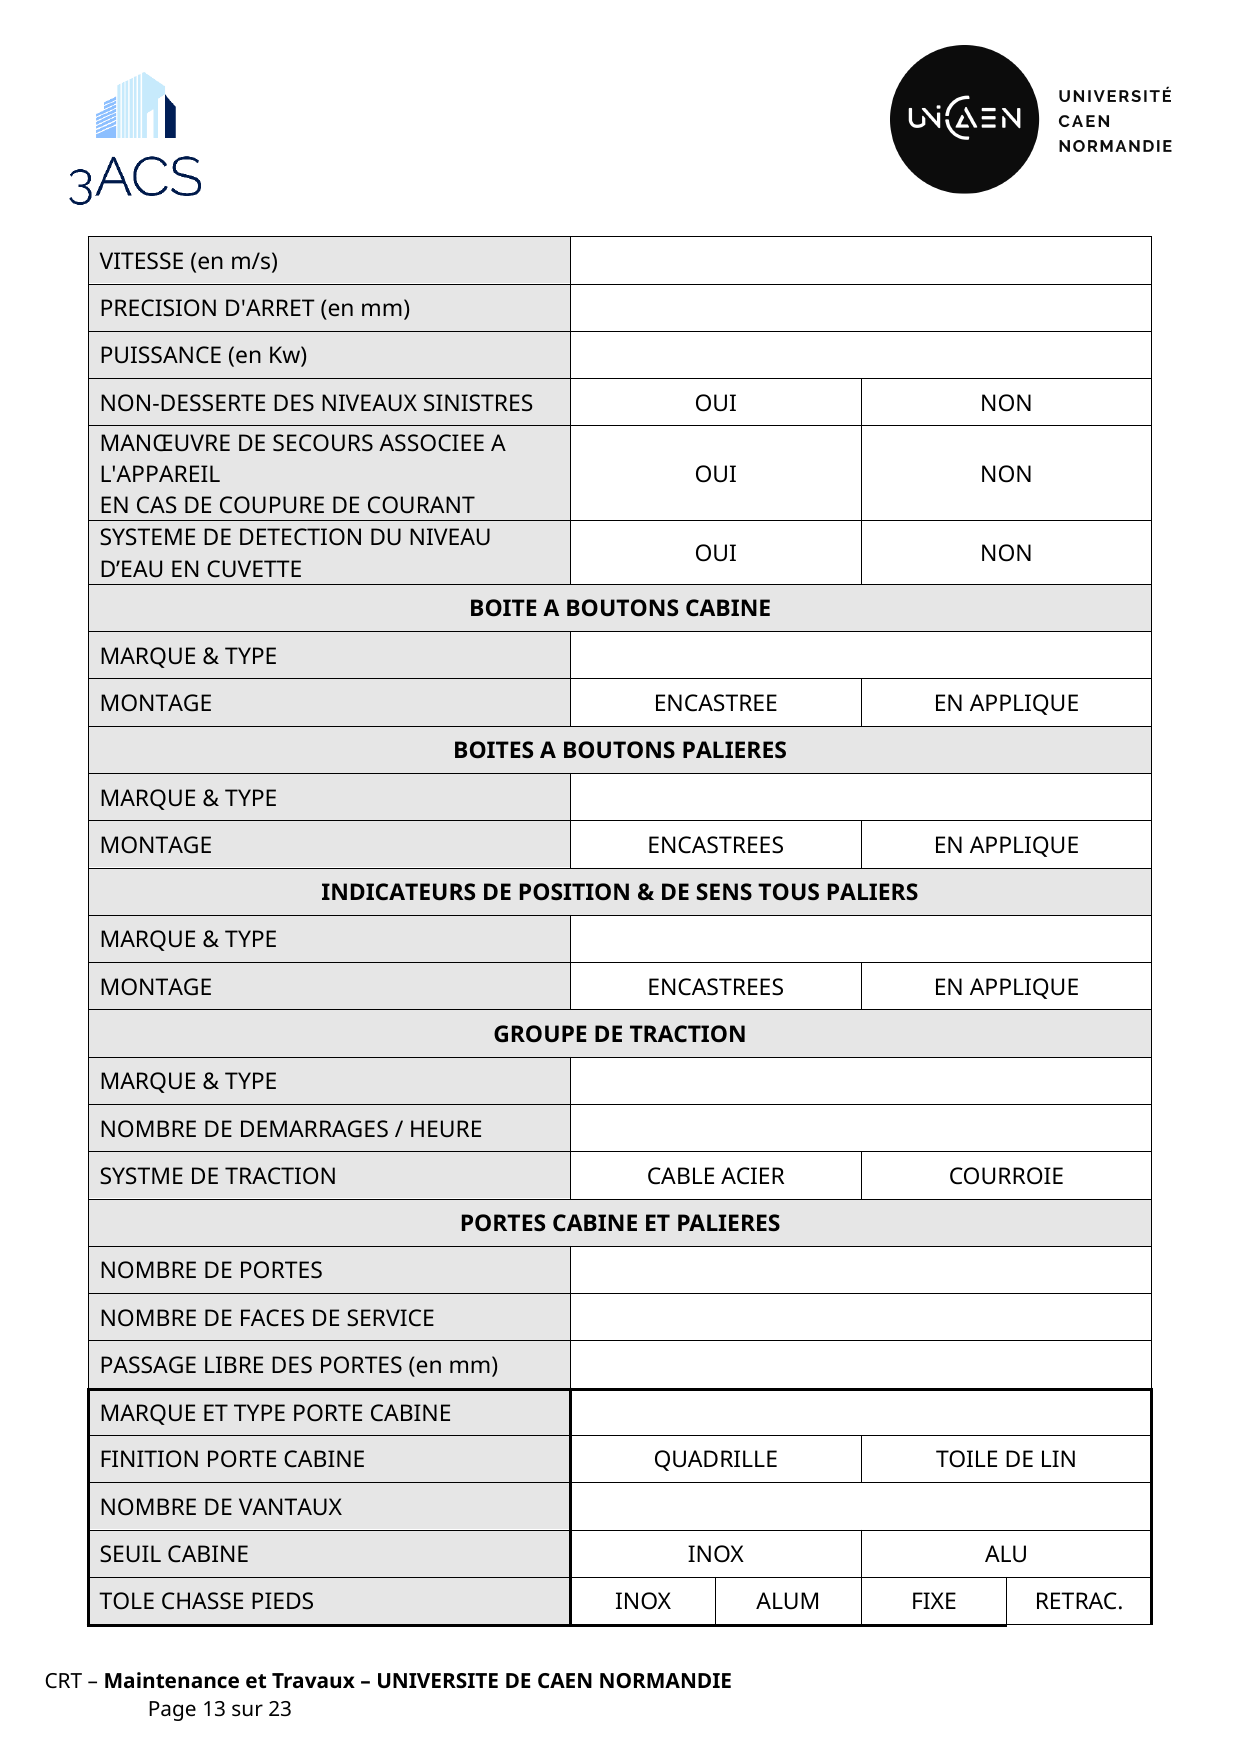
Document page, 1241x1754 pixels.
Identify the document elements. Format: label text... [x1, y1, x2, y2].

picture [875, 29, 1197, 211]
table_cell COURROIE [862, 1152, 1151, 1198]
table_cell PRECISION D'ARRET (en mm) [89, 285, 570, 331]
table_cell PORTES CABINE ET PALIERES [89, 1200, 1151, 1246]
table_cell [571, 237, 1151, 283]
table_cell NON [862, 426, 1151, 520]
table_cell [571, 1058, 1151, 1104]
table_cell NOMBRE DE FACES DE SERVICE [89, 1294, 570, 1340]
table_cell TOLE CHASSE PIEDS [90, 1578, 569, 1624]
table_cell OUI [571, 379, 861, 425]
table_cell FINITION PORTE CABINE [90, 1436, 569, 1482]
table_cell INOX [572, 1578, 715, 1624]
table_cell BOITE A BOUTONS CABINE [89, 585, 1151, 631]
table_cell FIXE [862, 1578, 1006, 1624]
table_cell [571, 632, 1151, 678]
table_cell [571, 1294, 1151, 1340]
table_cell EN APPLIQUE [862, 963, 1151, 1009]
table_cell NOMBRE DE PORTES [89, 1247, 570, 1293]
table_cell MARQUE & TYPE [89, 916, 570, 962]
table_cell [571, 916, 1151, 962]
table_cell MARQUE & TYPE [89, 774, 570, 820]
table_cell NOMBRE DE DEMARRAGES / HEURE [89, 1105, 570, 1151]
table_cell NON [862, 521, 1151, 584]
table_cell NOMBRE DE VANTAUX [90, 1483, 569, 1529]
table_cell MARQUE ET TYPE PORTE CABINE [90, 1391, 569, 1435]
table_cell ALU [862, 1531, 1150, 1577]
table_cell CABLE ACIER [571, 1152, 861, 1198]
table_cell GROUPE DE TRACTION [89, 1010, 1151, 1057]
table_cell MONTAGE [89, 821, 570, 867]
table_cell EN APPLIQUE [862, 821, 1151, 867]
table_cell SYSTEME DE DETECTION DU NIVEAU D’EAU EN CUVETTE [89, 521, 570, 584]
table_cell [571, 1341, 1151, 1388]
table_cell MONTAGE [89, 963, 570, 1009]
table_cell ALUM [716, 1578, 861, 1624]
table_cell QUADRILLE [572, 1436, 861, 1482]
table_cell ENCASTREES [571, 821, 861, 867]
table_cell MANŒUVRE DE SECOURS ASSOCIEE A L'APPAREIL EN CAS DE COUPURE DE COURANT [89, 426, 570, 520]
table_cell [571, 332, 1151, 378]
table_cell MARQUE & TYPE [89, 632, 570, 678]
table_cell VITESSE (en m/s) [89, 237, 570, 283]
table_cell [572, 1391, 1150, 1435]
table_cell INDICATEURS DE POSITION & DE SENS TOUS PALIERS [89, 869, 1151, 915]
table_cell [571, 1105, 1151, 1151]
table_cell OUI [571, 521, 861, 584]
table_cell BOITES A BOUTONS PALIERES [89, 727, 1151, 773]
table_cell PUISSANCE (en Kw) [89, 332, 570, 378]
table_cell [571, 1247, 1151, 1293]
table_cell ENCASTREE [571, 679, 861, 726]
table_cell MONTAGE [89, 679, 570, 726]
table_cell [571, 285, 1151, 331]
table_cell SYSTME DE TRACTION [89, 1152, 570, 1198]
table_cell PASSAGE LIBRE DES PORTES (en mm) [89, 1341, 570, 1388]
table_cell OUI [571, 426, 861, 520]
table_cell NON [862, 379, 1151, 425]
table_cell EN APPLIQUE [862, 679, 1151, 726]
table_cell ENCASTREES [571, 963, 861, 1009]
table_cell NON-DESSERTE DES NIVEAUX SINISTRES [89, 379, 570, 425]
table_cell TOILE DE LIN [862, 1436, 1150, 1482]
table_cell MARQUE & TYPE [89, 1058, 570, 1104]
table_cell [572, 1483, 1150, 1529]
table_cell RETRAC. [1007, 1578, 1150, 1624]
table_cell INOX [572, 1531, 861, 1577]
table_cell [571, 774, 1151, 820]
table_cell SEUIL CABINE [90, 1531, 569, 1577]
picture [18, 23, 252, 253]
